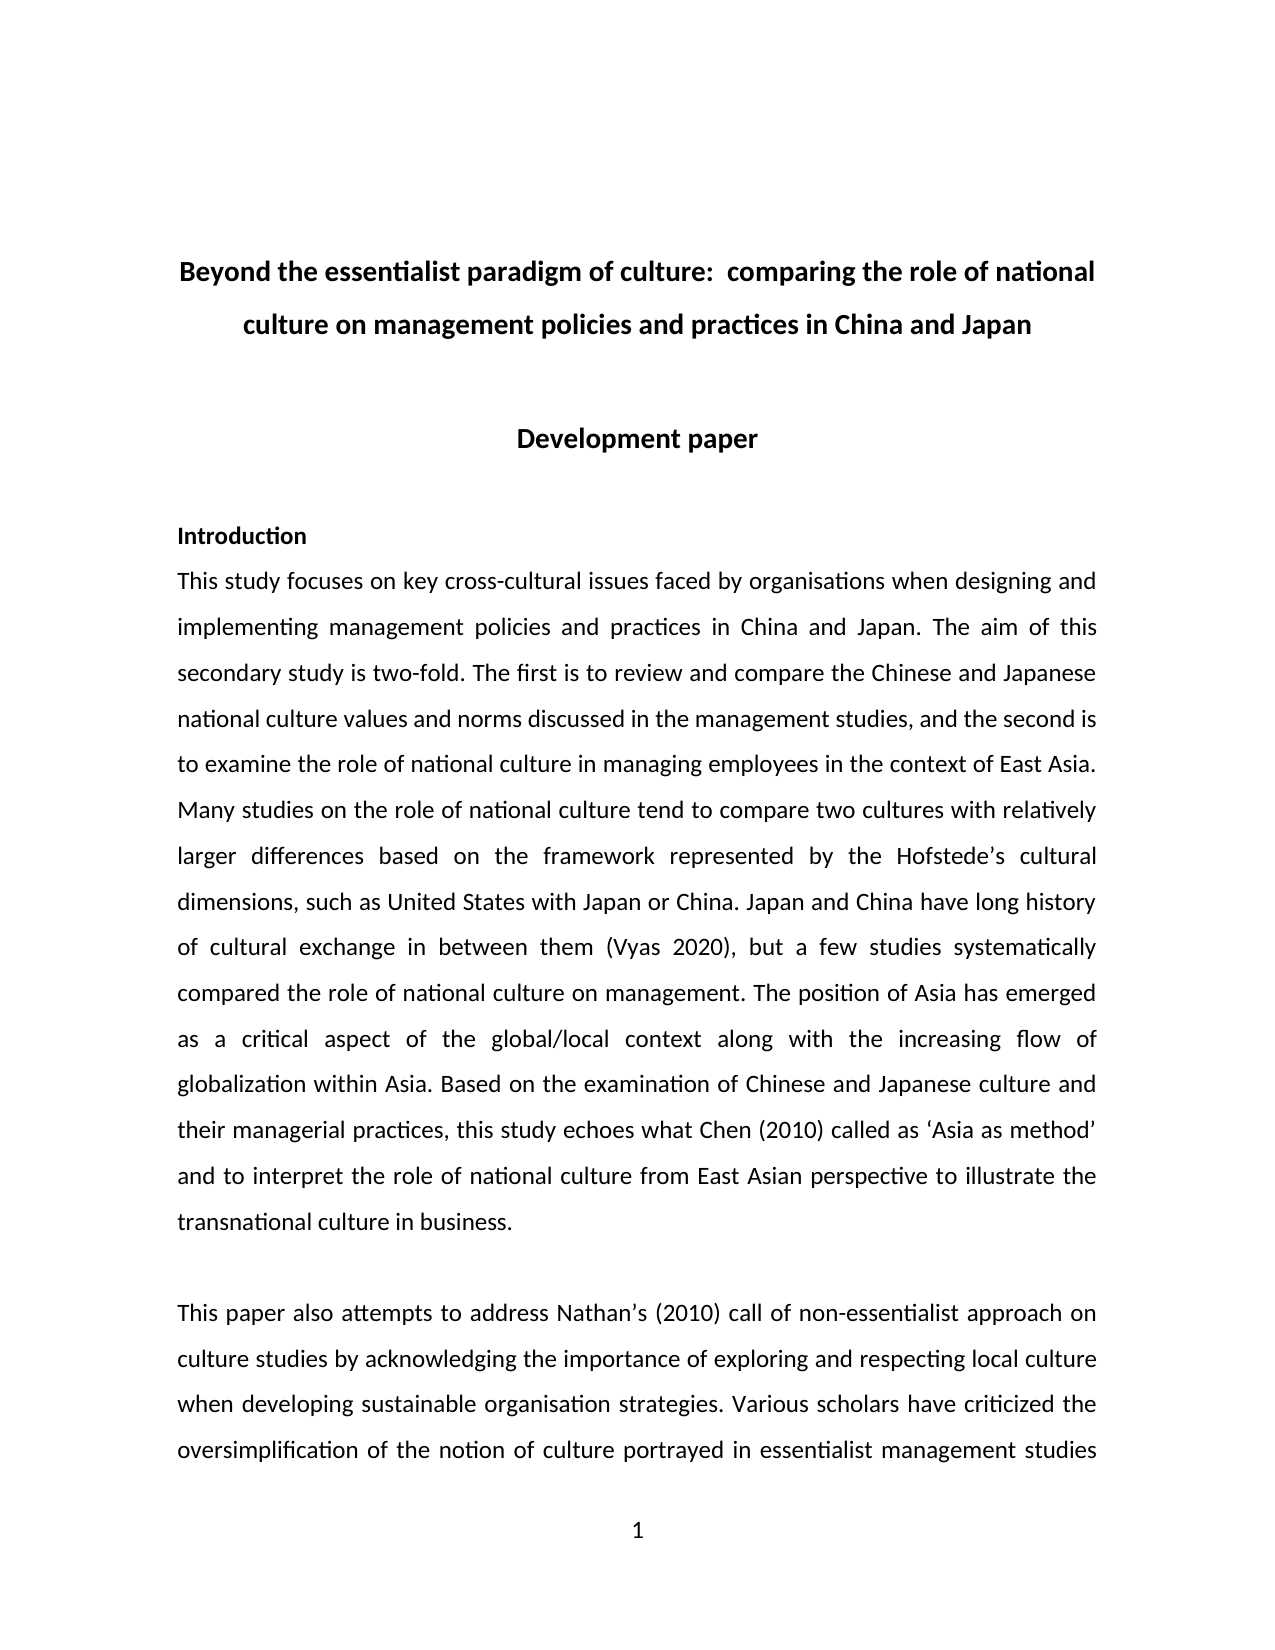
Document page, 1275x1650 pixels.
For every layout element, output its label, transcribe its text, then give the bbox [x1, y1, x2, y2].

text Introduction [177, 520, 1098, 550]
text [177, 1297, 1098, 1465]
text Beyond the essentialist paradigm of culture: comparing the role of national culture on management policies and practices in China and Japan [177, 253, 1098, 342]
text This study focuses on key cross-cultural issues faced by organisations when designing and implementing management policies and practices in China and Japan. The aim of this secondary study is two-fold. The first is to review and compare the Chinese and Japanese national culture values and norms discussed in the management studies, and the second is to examine the role of national culture in managing employees in the context of East Asia. Many studies on the role of national culture tend to compare two cultures with relatively larger differences based on the framework represented by the Hofstede’s cultural dimensions, such as United States with Japan or China. Japan and China have long history of cultural exchange in between them (Vyas 2020), but a few studies systematically compared the role of national culture on management. The position of Asia has emerged as a critical aspect of the global/local context along with the increasing flow of globalization within Asia. Based on the examination of Chinese and Japanese culture and their managerial practices, this study echoes what Chen (2010) called as ‘Asia as method’ and to interpret the role of national culture from East Asian perspective to illustrate the transnational culture in business. [177, 566, 1098, 1236]
text Development paper [177, 421, 1098, 456]
